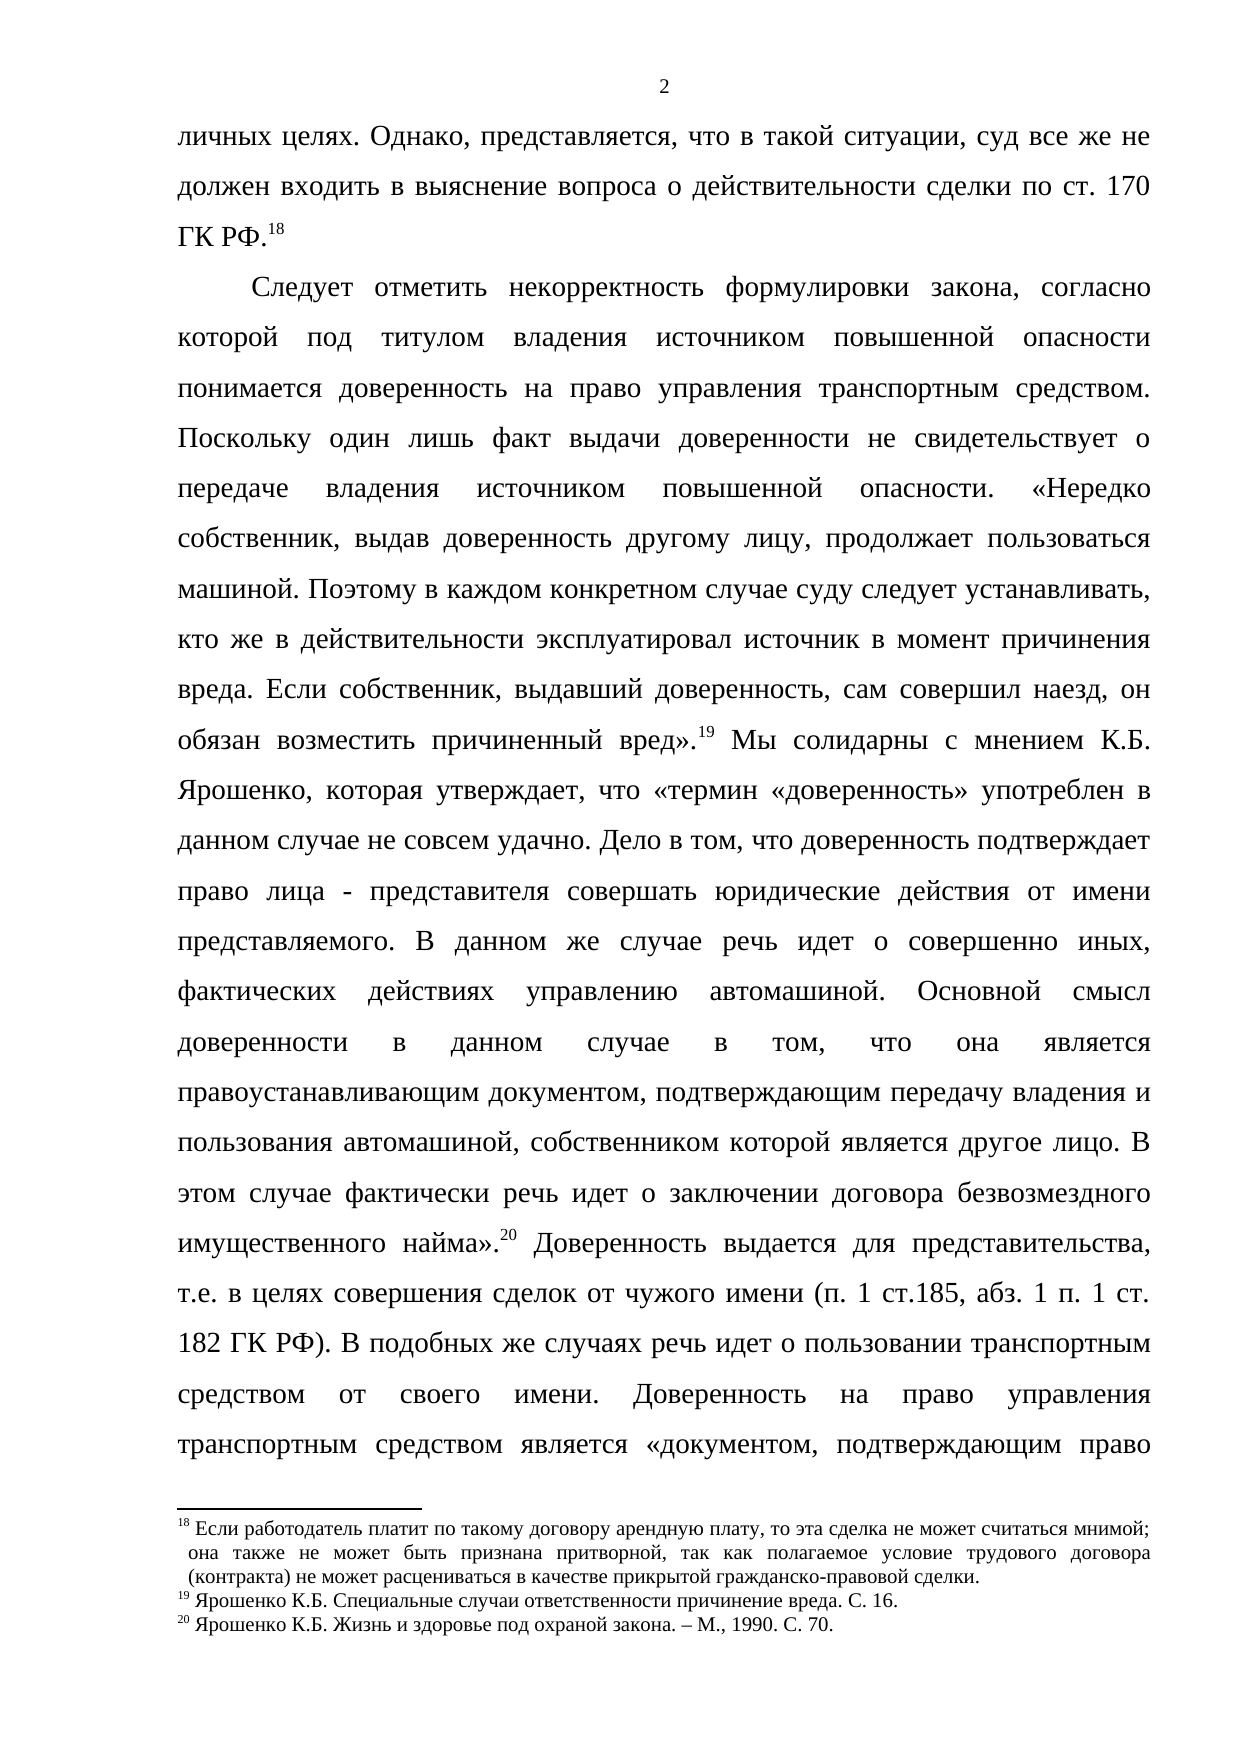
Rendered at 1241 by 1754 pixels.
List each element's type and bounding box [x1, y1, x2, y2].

text [177, 118, 1152, 252]
text [177, 269, 1152, 1460]
